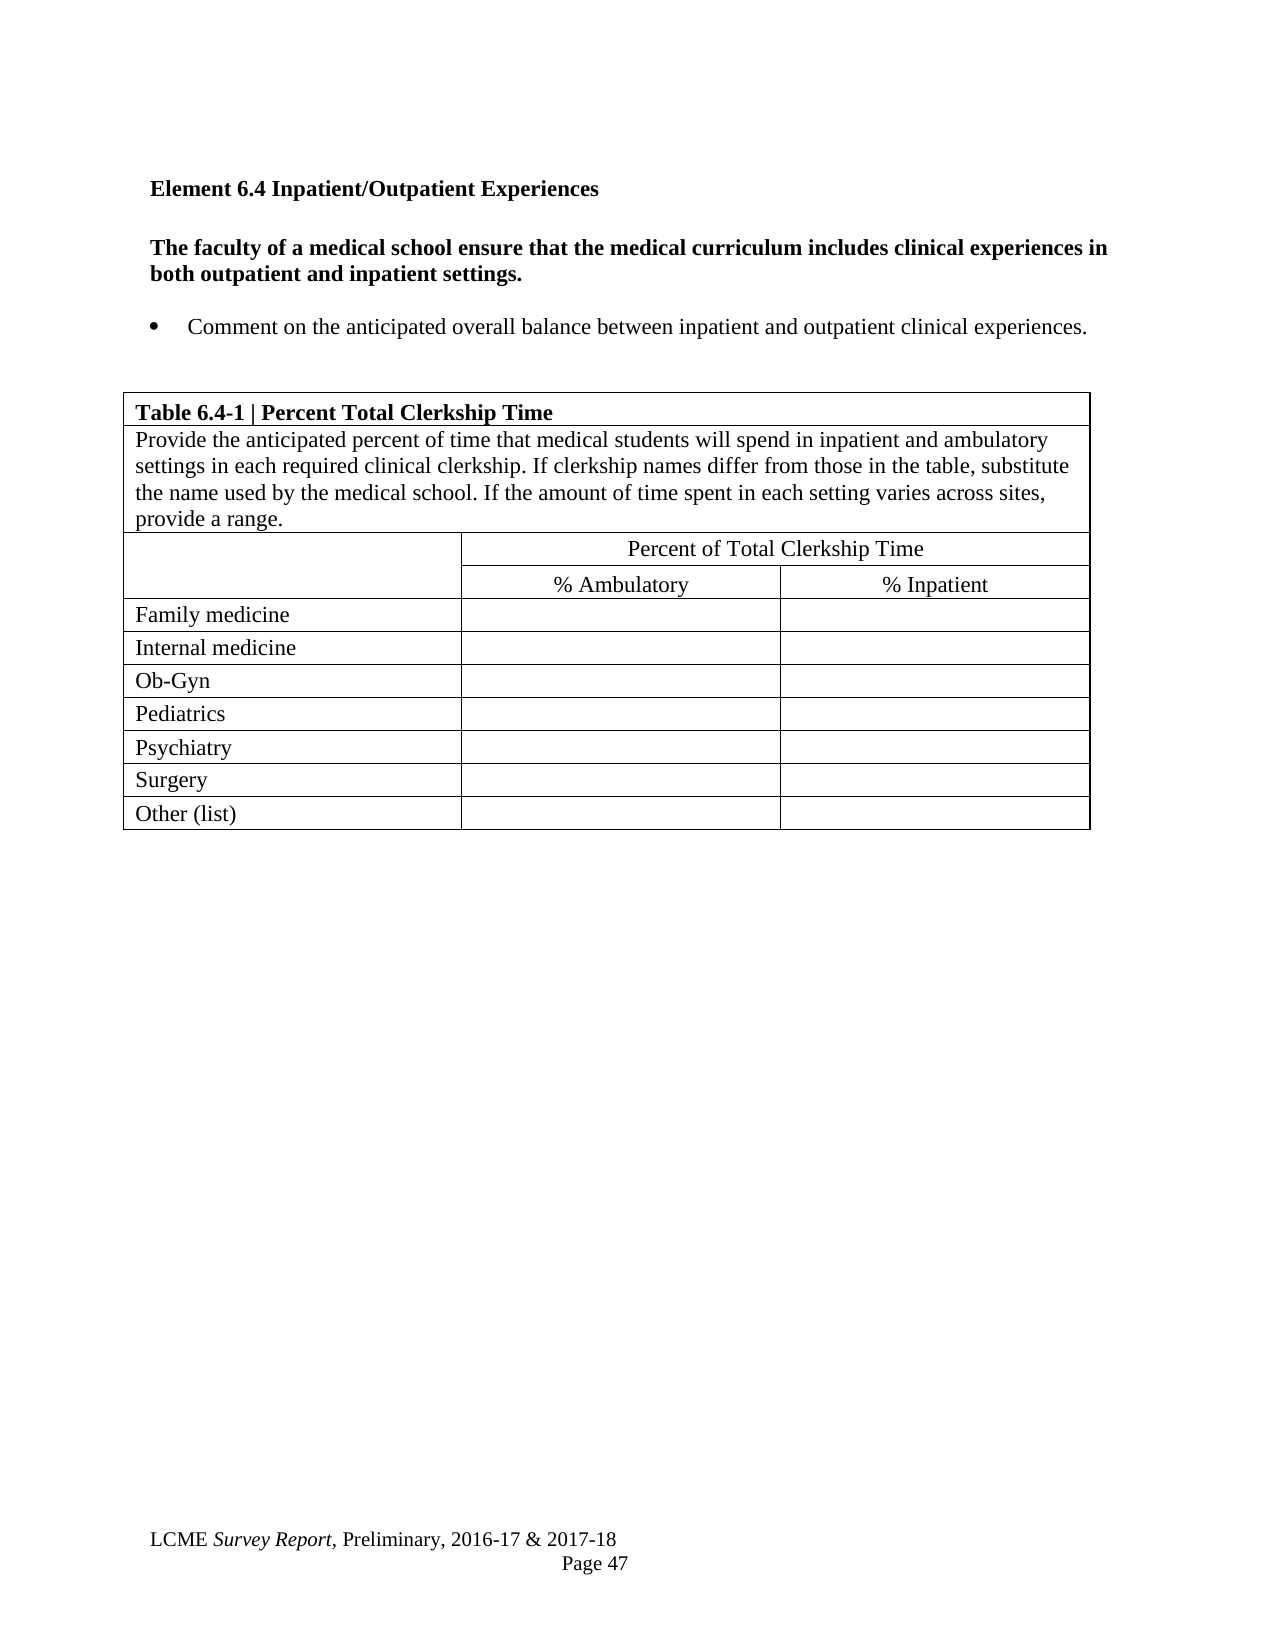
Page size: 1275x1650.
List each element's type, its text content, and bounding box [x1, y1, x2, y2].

table_cell Percent of Total Clerkship Time [462, 533, 1089, 564]
table_cell [462, 632, 780, 664]
table_cell [781, 731, 1089, 763]
table_cell Provide the anticipated percent of time that medical students will spend in inpatient and ambulatory settings in each required clinical clerkship. If clerkship names differ from those in the table, substitute the name used by the medical school. If the amount of time spent in each setting varies across sites, provide a range. [124, 426, 1089, 532]
table_cell [462, 797, 780, 829]
table_cell [781, 797, 1089, 829]
table_cell [781, 764, 1089, 796]
table_cell [781, 698, 1089, 730]
table_cell Family medicine [124, 599, 461, 631]
table_cell [462, 764, 780, 796]
table_cell [462, 599, 780, 631]
table_cell Pediatrics [124, 698, 461, 730]
list Comment on the anticipated overall balance between inpatient and outpatient clinical experiences. [150, 313, 1125, 339]
table_cell % Ambulatory [462, 566, 780, 598]
text The faculty of a medical school ensure that the medical curriculum includes clinical experiences in both outpatient and inpatient settings. [150, 234, 1125, 287]
table_cell [781, 632, 1089, 664]
table_cell [462, 731, 780, 763]
table_cell [781, 599, 1089, 631]
table_cell Ob-Gyn [124, 665, 461, 697]
table_cell [781, 665, 1089, 697]
table_cell Internal medicine [124, 632, 461, 664]
table_cell Psychiatry [124, 731, 461, 763]
table_cell Other (list) [124, 797, 461, 829]
table_cell [462, 665, 780, 697]
table_cell % Inpatient [781, 566, 1089, 598]
table_cell [124, 533, 461, 598]
table_header Table 6.4-1 | Percent Total Clerkship Time [124, 393, 1089, 425]
table_cell [462, 698, 780, 730]
subtitle Element 6.4 Inpatient/Outpatient Experiences [150, 175, 1125, 201]
table_cell Surgery [124, 764, 461, 796]
